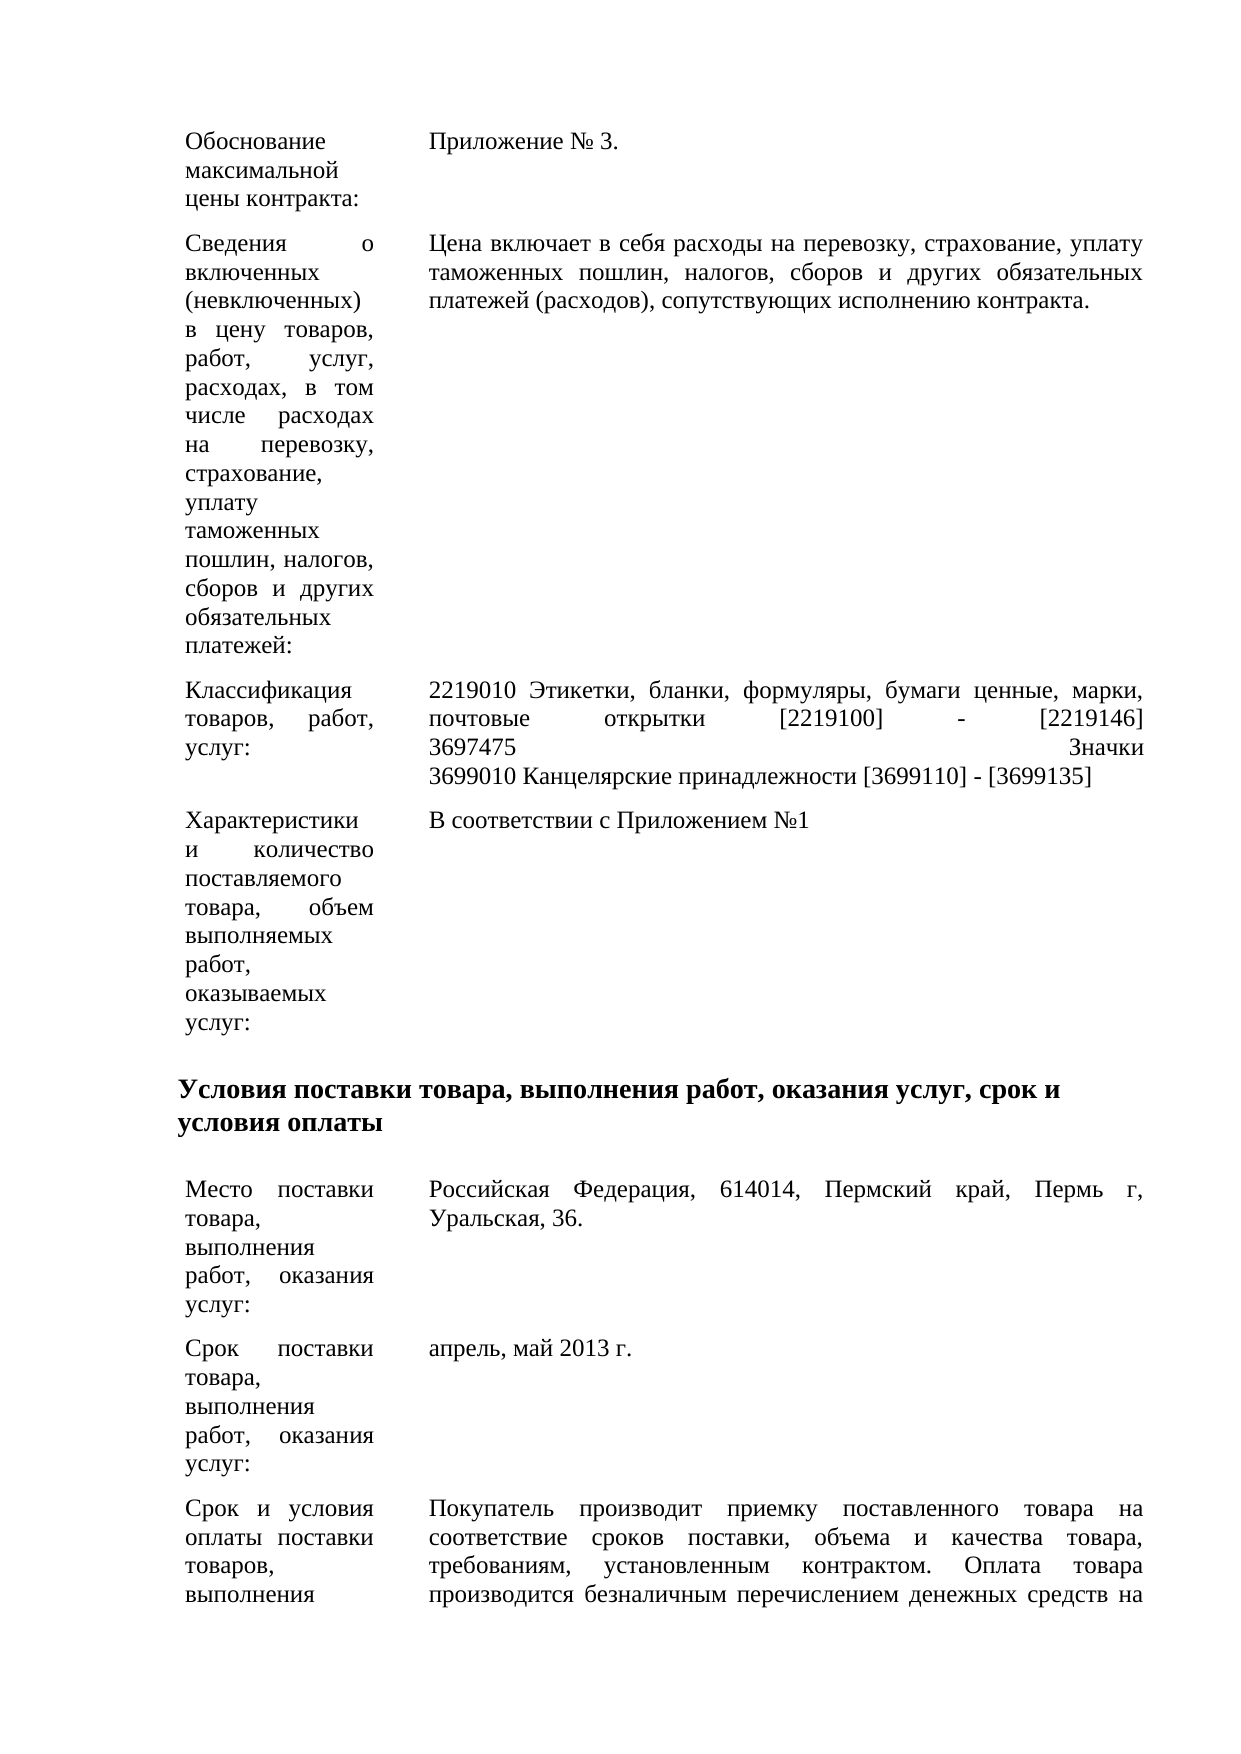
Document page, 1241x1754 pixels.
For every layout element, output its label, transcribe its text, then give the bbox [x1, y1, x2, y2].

table_header Российская Федерация, 614014, Пермский край, Пермь г, Уральская, 36. [421, 1166, 1152, 1326]
table_cell В соответствии с Приложением №1 [421, 798, 1152, 1043]
table_cell Цена включает в себя расходы на перевозку, страхование, уплату таможенных пошлин, налогов, сборов и других обязательных платежей (расходов), сопутствующих исполнению контракта. [421, 220, 1152, 667]
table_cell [177, 1485, 421, 1616]
table_cell Характеристики и количество поставляемого товара, объем выполняемых работ, оказываемых услуг: [177, 798, 421, 1043]
table_cell апрель, май 2013 г. [421, 1326, 1152, 1485]
table_cell Сведения о включенных (невключенных) в цену товаров, работ, услуг, расходах, в том числе расходах на перевозку, страхование, уплату таможенных пошлин, налогов, сборов и других обязательных платежей: [177, 220, 421, 667]
table_cell Приложение № 3. [421, 118, 1152, 220]
text Условия поставки товара, выполнения работ, оказания услуг, срок и условия оплаты [177, 1072, 1152, 1137]
table_cell Классификация товаров, работ, услуг: [177, 667, 421, 797]
table_cell 2219010 Этикетки, бланки, формуляры, бумаги ценные, марки, почтовые открытки [2219100] - [2219146] 3697475 Значки 3699010 Канцелярские принадлежности [3699110] - [3699135] [421, 667, 1152, 797]
table_header Место поставки товара, выполнения работ, оказания услуг: [177, 1166, 421, 1326]
table_cell Обоснование максимальной цены контракта: [177, 118, 421, 220]
table_cell Срок поставки товара, выполнения работ, оказания услуг: [177, 1326, 421, 1485]
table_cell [421, 1485, 1152, 1616]
